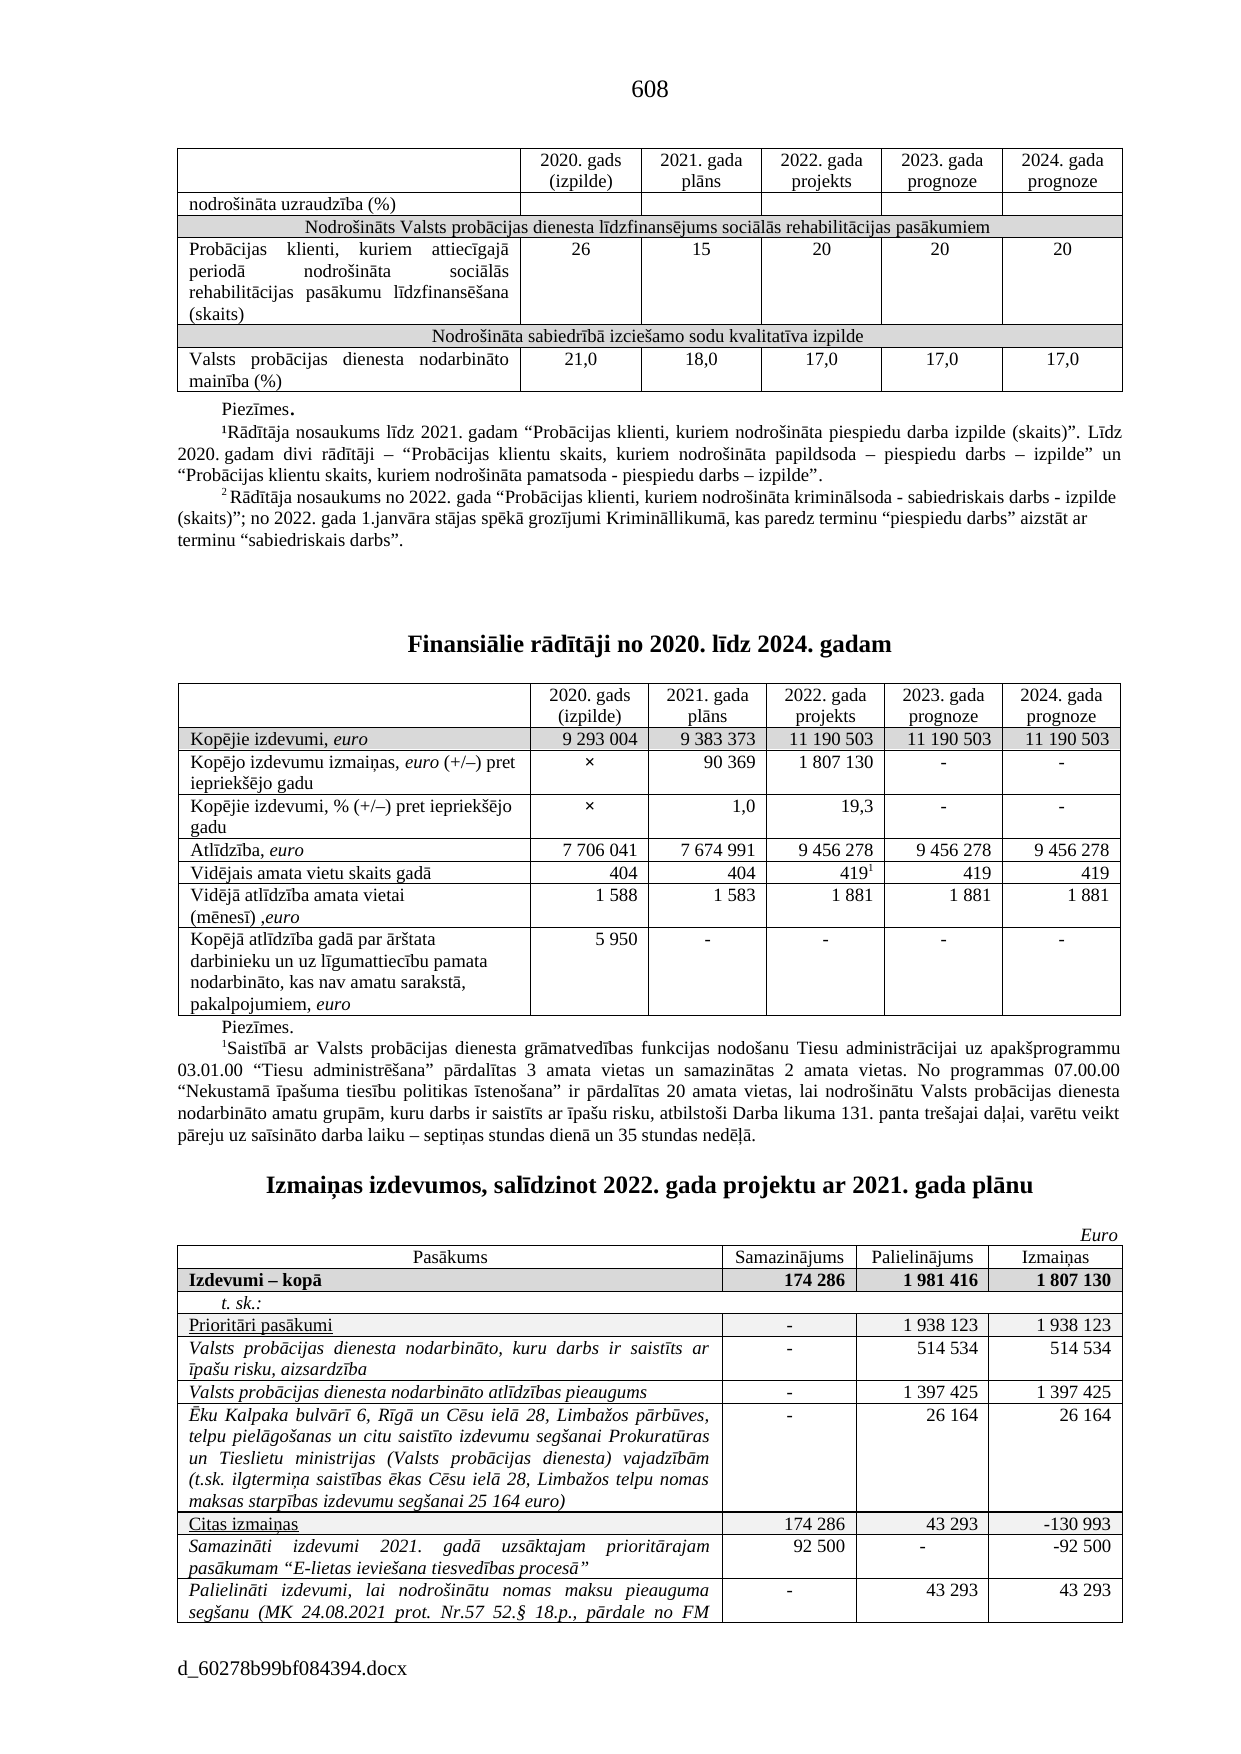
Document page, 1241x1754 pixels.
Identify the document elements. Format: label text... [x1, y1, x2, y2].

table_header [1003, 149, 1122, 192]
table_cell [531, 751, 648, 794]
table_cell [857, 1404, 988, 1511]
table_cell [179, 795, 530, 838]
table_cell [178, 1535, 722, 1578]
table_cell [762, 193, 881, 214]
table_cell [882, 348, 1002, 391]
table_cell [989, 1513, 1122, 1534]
text ¹Rādītāja nosaukums līdz 2021. gadam “Probācijas klienti, kuriem nodrošināta piespiedu darba izpilde (skaits)”. Līdz 2020. gadam divi rādītāji – “Probācijas klientu skaits, kuriem nodrošināta papildsoda – piespiedu darbs – izpilde” un “Probācijas klientu skaits, kuriem nodrošināta pamatsoda - piespiedu darbs – izpilde”. [177, 421, 1122, 486]
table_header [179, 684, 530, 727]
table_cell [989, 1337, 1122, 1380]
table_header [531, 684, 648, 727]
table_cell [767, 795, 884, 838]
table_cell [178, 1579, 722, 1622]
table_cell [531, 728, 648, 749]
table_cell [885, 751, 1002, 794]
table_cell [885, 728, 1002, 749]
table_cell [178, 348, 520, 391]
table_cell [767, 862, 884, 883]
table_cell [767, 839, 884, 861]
text 1Saistībā ar Valsts probācijas dienesta grāmatvedības funkcijas nodošanu Tiesu administrācijai uz apakšprogrammu 03.01.00 “Tiesu administrēšana” pārdalītas 3 amata vietas un samazinātas 2 amata vietas. No programmas 07.00.00 “Nekustamā īpašuma tiesību politikas īstenošana” ir pārdalītas 20 amata vietas, lai nodrošinātu Valsts probācijas dienesta nodarbināto amatu grupām, kuru darbs ir saistīts ar īpašu risku, atbilstoši Darba likuma 131. panta trešajai daļai, varētu veikt pāreju uz saīsināto darba laiku – septiņas stundas dienā un 35 stundas nedēļā. [177, 1037, 1122, 1145]
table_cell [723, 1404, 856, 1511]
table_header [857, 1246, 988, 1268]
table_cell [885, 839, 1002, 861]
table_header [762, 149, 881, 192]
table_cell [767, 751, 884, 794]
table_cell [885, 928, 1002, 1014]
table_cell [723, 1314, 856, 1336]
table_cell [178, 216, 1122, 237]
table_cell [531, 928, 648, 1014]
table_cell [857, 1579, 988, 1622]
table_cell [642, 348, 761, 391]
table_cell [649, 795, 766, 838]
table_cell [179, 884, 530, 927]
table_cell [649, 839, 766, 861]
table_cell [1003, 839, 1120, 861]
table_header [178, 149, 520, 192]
text Euro [1002, 1224, 1122, 1245]
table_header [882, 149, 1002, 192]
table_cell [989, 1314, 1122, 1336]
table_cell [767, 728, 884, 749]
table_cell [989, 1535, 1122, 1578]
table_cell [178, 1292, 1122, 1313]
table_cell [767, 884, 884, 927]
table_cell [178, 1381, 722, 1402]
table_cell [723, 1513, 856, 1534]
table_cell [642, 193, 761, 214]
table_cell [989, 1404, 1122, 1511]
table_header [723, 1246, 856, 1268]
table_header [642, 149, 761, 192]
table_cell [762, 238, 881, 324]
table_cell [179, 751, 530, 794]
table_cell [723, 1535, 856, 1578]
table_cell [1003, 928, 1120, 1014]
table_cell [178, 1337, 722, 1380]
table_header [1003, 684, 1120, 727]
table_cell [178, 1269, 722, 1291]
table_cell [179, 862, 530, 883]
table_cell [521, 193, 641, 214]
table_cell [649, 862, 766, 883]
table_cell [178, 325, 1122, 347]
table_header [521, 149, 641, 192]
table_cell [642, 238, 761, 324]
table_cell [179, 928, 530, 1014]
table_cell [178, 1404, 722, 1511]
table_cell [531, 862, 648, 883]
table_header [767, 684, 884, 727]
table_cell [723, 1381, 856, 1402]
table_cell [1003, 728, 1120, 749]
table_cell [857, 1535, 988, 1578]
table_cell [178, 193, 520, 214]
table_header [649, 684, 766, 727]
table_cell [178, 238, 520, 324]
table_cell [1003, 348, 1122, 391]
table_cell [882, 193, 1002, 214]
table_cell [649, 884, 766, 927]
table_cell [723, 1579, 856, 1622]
text Izmaiņas izdevumos, salīdzinot 2022. gada projektu ar 2021. gada plānu [177, 1170, 1122, 1199]
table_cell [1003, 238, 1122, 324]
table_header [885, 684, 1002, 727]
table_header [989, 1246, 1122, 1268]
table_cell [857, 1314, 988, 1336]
text Finansiālie rādītāji no 2020. līdz 2024. gadam [177, 629, 1122, 658]
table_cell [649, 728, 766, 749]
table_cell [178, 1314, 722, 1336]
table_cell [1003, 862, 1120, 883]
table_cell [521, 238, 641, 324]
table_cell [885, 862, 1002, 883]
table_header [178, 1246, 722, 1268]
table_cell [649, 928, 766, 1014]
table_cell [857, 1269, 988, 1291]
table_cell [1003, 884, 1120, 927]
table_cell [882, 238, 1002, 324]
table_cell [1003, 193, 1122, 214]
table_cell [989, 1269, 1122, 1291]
text Piezīmes. [177, 392, 1122, 421]
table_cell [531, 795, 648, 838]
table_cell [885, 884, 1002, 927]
text 2 Rādītāja nosaukums no 2022. gada “Probācijas klienti, kuriem nodrošināta kriminālsoda - sabiedriskais darbs - izpilde (skaits)”; no 2022. gada 1.janvāra stājas spēkā grozījumi Krimināllikumā, kas paredz terminu “piespiedu darbs” aizstāt ar terminu “sabiedriskais darbs”. [177, 486, 1122, 550]
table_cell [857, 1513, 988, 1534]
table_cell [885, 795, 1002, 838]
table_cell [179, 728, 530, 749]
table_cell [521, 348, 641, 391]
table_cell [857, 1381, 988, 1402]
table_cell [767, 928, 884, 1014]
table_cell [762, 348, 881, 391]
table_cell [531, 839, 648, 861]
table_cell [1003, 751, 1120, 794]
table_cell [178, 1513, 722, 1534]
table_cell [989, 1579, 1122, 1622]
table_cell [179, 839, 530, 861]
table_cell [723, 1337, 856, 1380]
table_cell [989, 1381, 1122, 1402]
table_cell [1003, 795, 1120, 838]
text Piezīmes. [177, 1016, 1122, 1037]
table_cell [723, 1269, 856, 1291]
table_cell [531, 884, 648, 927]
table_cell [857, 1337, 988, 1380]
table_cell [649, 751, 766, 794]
